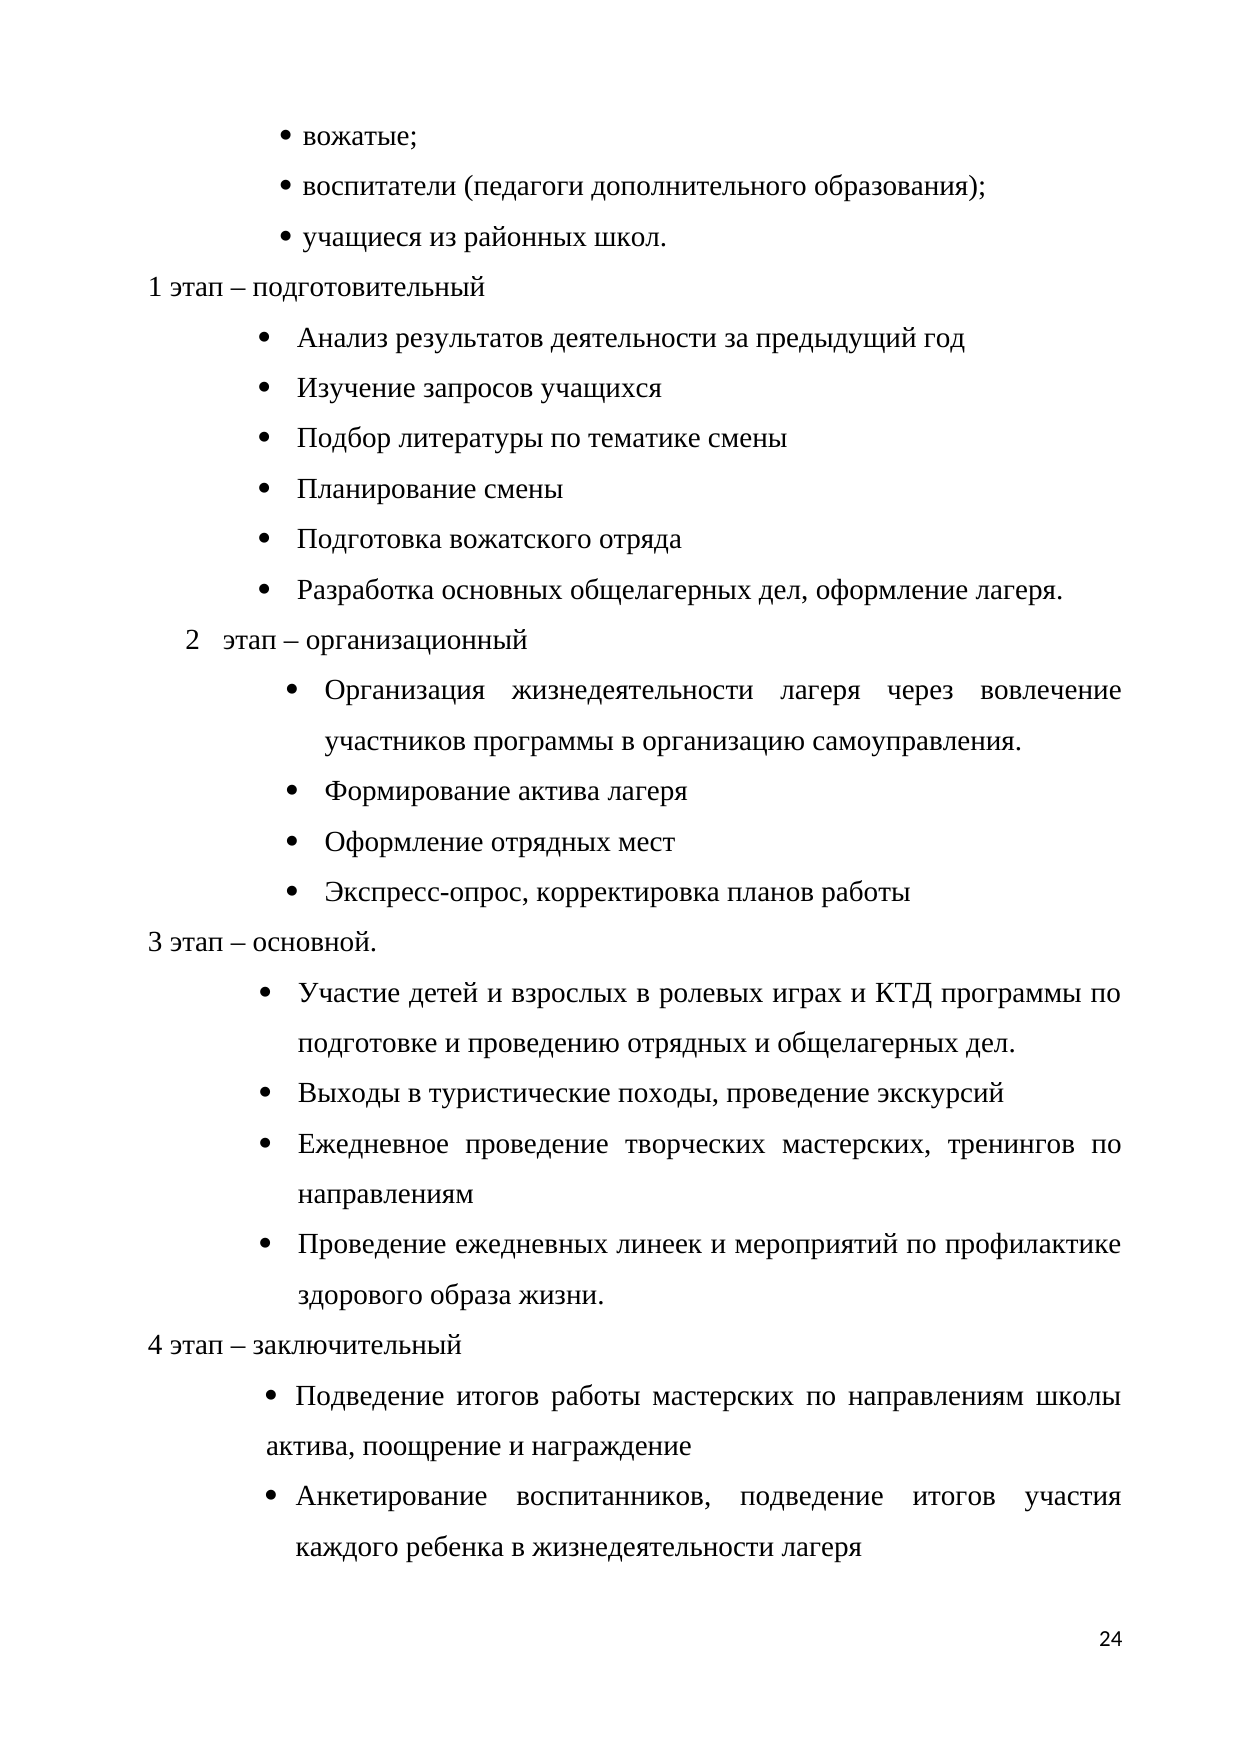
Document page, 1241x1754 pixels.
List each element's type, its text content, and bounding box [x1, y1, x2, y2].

list учащиеся из районных школ. [281, 219, 1122, 253]
list Экспресс-опрос, корректировка планов работы [287, 874, 1122, 908]
list Выходы в туристические походы, проведение экскурсий [260, 1076, 1122, 1109]
list Планирование смены [259, 471, 1122, 504]
list Анализ результатов деятельности за предыдущий год [259, 320, 1122, 353]
list Изучение запросов учащихся [259, 370, 1122, 404]
list вожатые; [281, 118, 1122, 152]
list Оформление отрядных мест [287, 824, 1122, 857]
list этап – организационный [185, 622, 1122, 656]
list Участие детей и взрослых в ролевых играх и КТД программы по подготовке и проведению отрядных и общелагерных дел. [260, 975, 1122, 1059]
list Разработка основных общелагерных дел, оформление лагеря. [259, 572, 1122, 605]
list Организация жизнедеятельности лагеря через вовлечение участников программы в организацию самоуправления. [287, 672, 1122, 756]
list Подготовка вожатского отряда [259, 521, 1122, 555]
list Формирование актива лагеря [287, 773, 1122, 807]
list Ежедневное проведение творческих мастерских, тренингов по направлениям [260, 1126, 1122, 1210]
text 3 этап – основной. [148, 924, 1122, 958]
list воспитатели (педагоги дополнительного образования); [266, 168, 1122, 202]
list Подбор литературы по тематике смены [259, 421, 1122, 454]
list Анкетирование воспитанников, подведение итогов участия каждого ребенка в жизнедеятельности лагеря [266, 1478, 1122, 1562]
list Проведение ежедневных линеек и мероприятий по профилактике здорового образа жизни. [260, 1227, 1122, 1311]
list Подведение итогов работы мастерских по направлениям школы актива, поощрение и награждение [266, 1378, 1122, 1462]
text 1 этап – подготовительный [148, 269, 1122, 303]
text 4 этап – заключительный [148, 1327, 1122, 1361]
